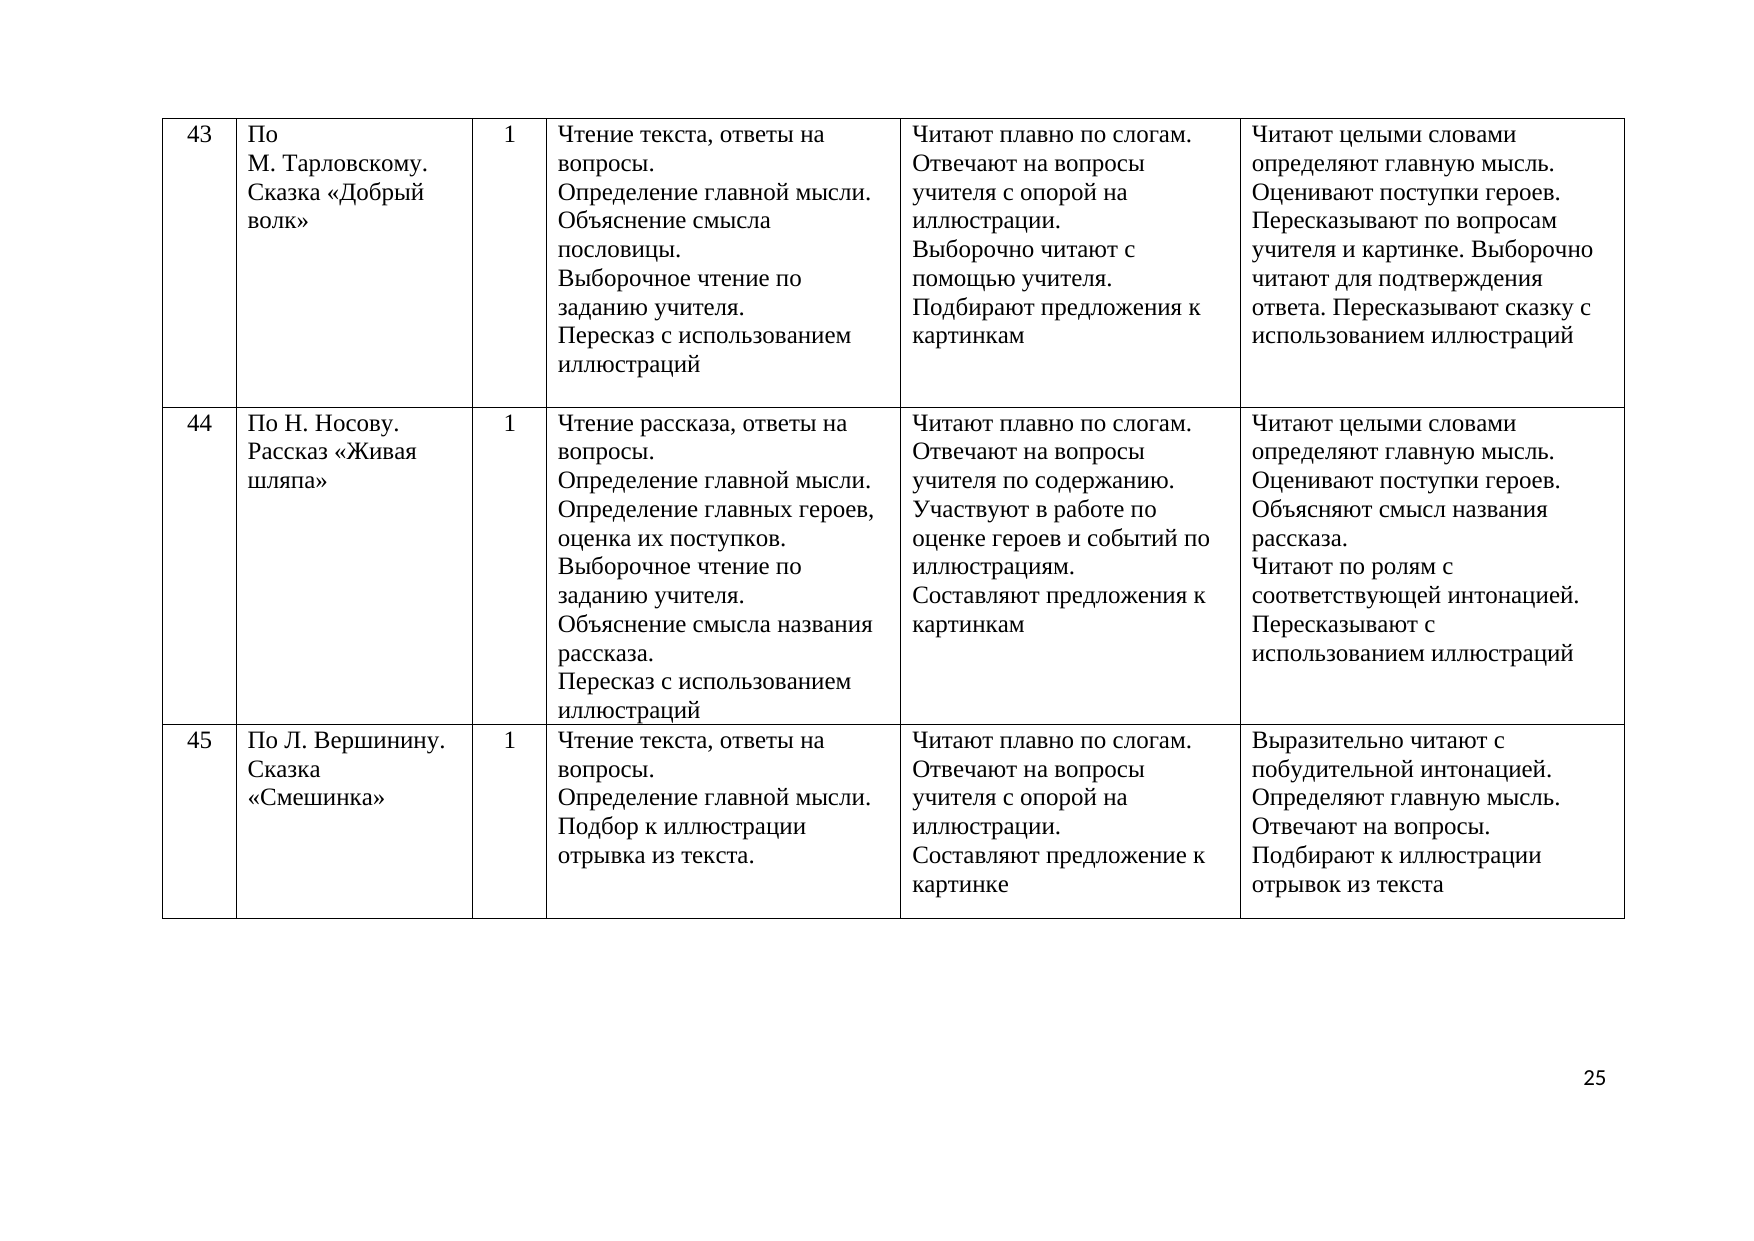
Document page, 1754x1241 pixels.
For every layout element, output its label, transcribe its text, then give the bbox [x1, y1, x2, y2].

table_header Читают целыми словами определяют главную мысль. Оценивают поступки героев. Пересказывают по вопросам учителя и картинке. Выборочно читают для подтверждения ответа. Пересказывают сказку с использованием иллюстраций [1241, 119, 1624, 407]
table_header 43 [163, 119, 236, 407]
table_cell 1 [473, 408, 546, 724]
table_cell Выразительно читают с побудительной интонацией. Определяют главную мысль. Отвечают на вопросы. Подбирают к иллюстрации отрывок из текста [1241, 725, 1624, 918]
table_cell Читают плавно по слогам. Отвечают на вопросы учителя по содержанию. Участвуют в работе по оценке героев и событий по иллюстрациям. Составляют предложения к картинкам [901, 408, 1240, 724]
table_header 1 [473, 119, 546, 407]
table_header Чтение текста, ответы на вопросы. Определение главной мысли. Объяснение смысла пословицы. Выборочное чтение по заданию учителя. Пересказ с использованием иллюстраций [547, 119, 900, 407]
table_cell 45 [163, 725, 236, 918]
table_cell Читают целыми словами определяют главную мысль. Оценивают поступки героев. Объясняют смысл названия рассказа. Читают по ролям с соответствующей интонацией. Пересказывают с использованием иллюстраций [1241, 408, 1624, 724]
table_header Читают плавно по слогам. Отвечают на вопросы учителя с опорой на иллюстрации. Выборочно читают с помощью учителя. Подбирают предложения к картинкам [901, 119, 1240, 407]
table_cell По Н. Носову. Рассказ «Живая шляпа» [237, 408, 472, 724]
table_cell По Л. Вершинину. Сказка «Смешинка» [237, 725, 472, 918]
table_cell Чтение рассказа, ответы на вопросы. Определение главной мысли. Определение главных героев, оценка их поступков. Выборочное чтение по заданию учителя. Объяснение смысла названия рассказа. Пересказ с использованием иллюстраций [547, 408, 900, 724]
table_cell Чтение текста, ответы на вопросы. Определение главной мысли. Подбор к иллюстрации отрывка из текста. [547, 725, 900, 918]
table_cell 44 [163, 408, 236, 724]
table_header По М. Тарловскому. Сказка «Добрый волк» [237, 119, 472, 407]
table_cell Читают плавно по слогам. Отвечают на вопросы учителя с опорой на иллюстрации. Составляют предложение к картинке [901, 725, 1240, 918]
table_cell 1 [473, 725, 546, 918]
